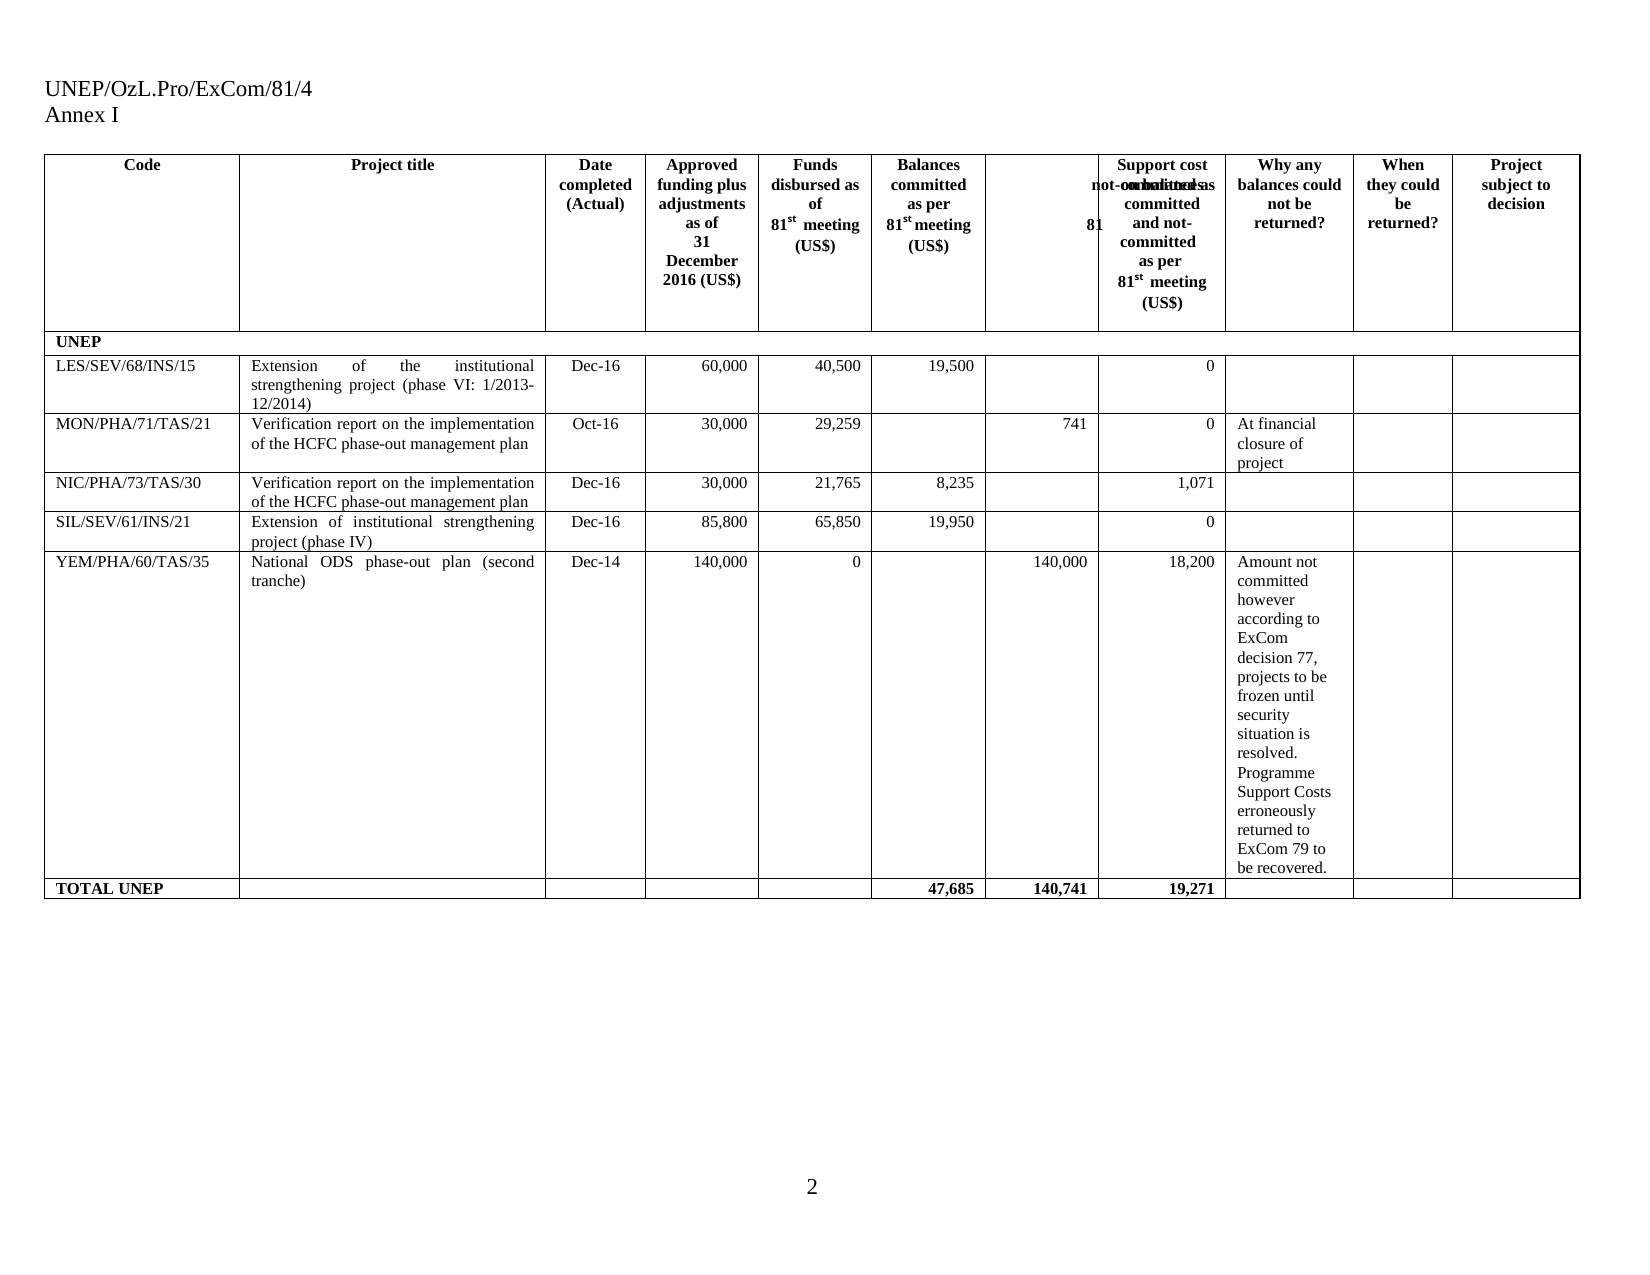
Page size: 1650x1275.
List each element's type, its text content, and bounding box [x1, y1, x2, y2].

table_cell 0 [1099, 414, 1225, 472]
table_cell Dec-14 [546, 552, 645, 877]
table_cell LES/SEV/68/INS/15 [45, 356, 239, 413]
table_cell TOTAL UNEP [45, 879, 239, 898]
table_cell [1354, 552, 1452, 877]
table_cell [1226, 512, 1353, 551]
table_cell [986, 356, 1098, 413]
table_cell [1453, 879, 1579, 898]
table_cell 60,000 [646, 356, 758, 413]
table_cell [546, 879, 645, 898]
table_cell 0 [1099, 512, 1225, 551]
table_cell 29,259 [759, 414, 871, 472]
table_cell NIC/PHA/73/TAS/30 [45, 473, 239, 511]
table_cell Dec-16 [546, 512, 645, 551]
table_cell 47,685 [872, 879, 985, 898]
table_header Project title [240, 155, 545, 331]
table_cell [1354, 879, 1452, 898]
table_cell 85,800 [646, 512, 758, 551]
table_cell [1453, 356, 1579, 413]
table_header When they could be returned? [1354, 155, 1452, 331]
table_cell 21,765 [759, 473, 871, 511]
table_header Balances committed as per 81st meeting (US$) [872, 155, 985, 331]
table_cell Oct-16 [546, 414, 645, 472]
table_cell [1453, 473, 1579, 511]
table_cell 30,000 [646, 473, 758, 511]
table_cell National ODS phase-out plan (second tranche) [240, 552, 545, 877]
table_cell 19,271 [1099, 879, 1225, 898]
table_cell [872, 414, 985, 472]
table_cell 0 [1099, 356, 1225, 413]
table_cell 65,850 [759, 512, 871, 551]
table_cell 30,000 [646, 414, 758, 472]
table_cell 8,235 [872, 473, 985, 511]
table_cell [1453, 414, 1579, 472]
table_cell Dec-16 [546, 356, 645, 413]
table_cell 18,200 [1099, 552, 1225, 877]
table_cell [1226, 473, 1353, 511]
table_cell 140,000 [986, 552, 1098, 877]
table_cell Extension of institutional strengthening project (phase IV) [240, 512, 545, 551]
table_cell 741 [986, 414, 1098, 472]
table_cell Verification report on the implementation of the HCFC phase-out management plan [240, 473, 545, 511]
table_cell YEM/PHA/60/TAS/35 [45, 552, 239, 877]
table_header Code [45, 155, 239, 331]
table_cell 1,071 [1099, 473, 1225, 511]
table_cell [759, 879, 871, 898]
table_cell [240, 879, 545, 898]
table_cell 40,500 [759, 356, 871, 413]
table_cell Verification report on the implementation of the HCFC phase-out management plan [240, 414, 545, 472]
table_header Date completed (Actual) [546, 155, 645, 331]
table_cell [1354, 512, 1452, 551]
table_cell UNEP [45, 332, 1579, 355]
table_cell Extension of the institutional strengthening project (phase VI: 1/2013-12/2014) [240, 356, 545, 413]
table_cell [646, 879, 758, 898]
table_cell [986, 473, 1098, 511]
table_cell 19,950 [872, 512, 985, 551]
table_header Support cost on balances committed and not- committed as per 81st meeting (US$) [1099, 155, 1225, 331]
table_cell [986, 512, 1098, 551]
table_cell 19,500 [872, 356, 985, 413]
table_cell 140,000 [646, 552, 758, 877]
table_cell [1226, 879, 1353, 898]
table_cell 140,741 [986, 879, 1098, 898]
table_cell [1453, 512, 1579, 551]
table_header Why any balances could not be returned? [1226, 155, 1353, 331]
table_cell SIL/SEV/61/INS/21 [45, 512, 239, 551]
table_header Funds disbursed as of 81st meeting (US$) [759, 155, 871, 331]
table_cell [1453, 552, 1579, 877]
table_cell At financial closure of project [1226, 414, 1353, 472]
table_header Project subject to decision [1453, 155, 1579, 331]
table_cell [1354, 356, 1452, 413]
table_cell Amount not committed however according to ExCom decision 77, projects to be frozen until security situation is resolved. Programme Support Costs erroneously returned to ExCom 79 to be recovered. [1226, 552, 1353, 877]
table_cell [1354, 414, 1452, 472]
table_cell [1226, 356, 1353, 413]
table_cell [1354, 473, 1452, 511]
table_cell [872, 552, 985, 877]
table_cell Dec-16 [546, 473, 645, 511]
table_cell 0 [759, 552, 871, 877]
table_header Approved funding plus adjustments as of 31 December 2016 (US$) [646, 155, 758, 331]
table_header Balances not-committed as per 81st meeting (US$) [986, 155, 1098, 331]
table_cell MON/PHA/71/TAS/21 [45, 414, 239, 472]
